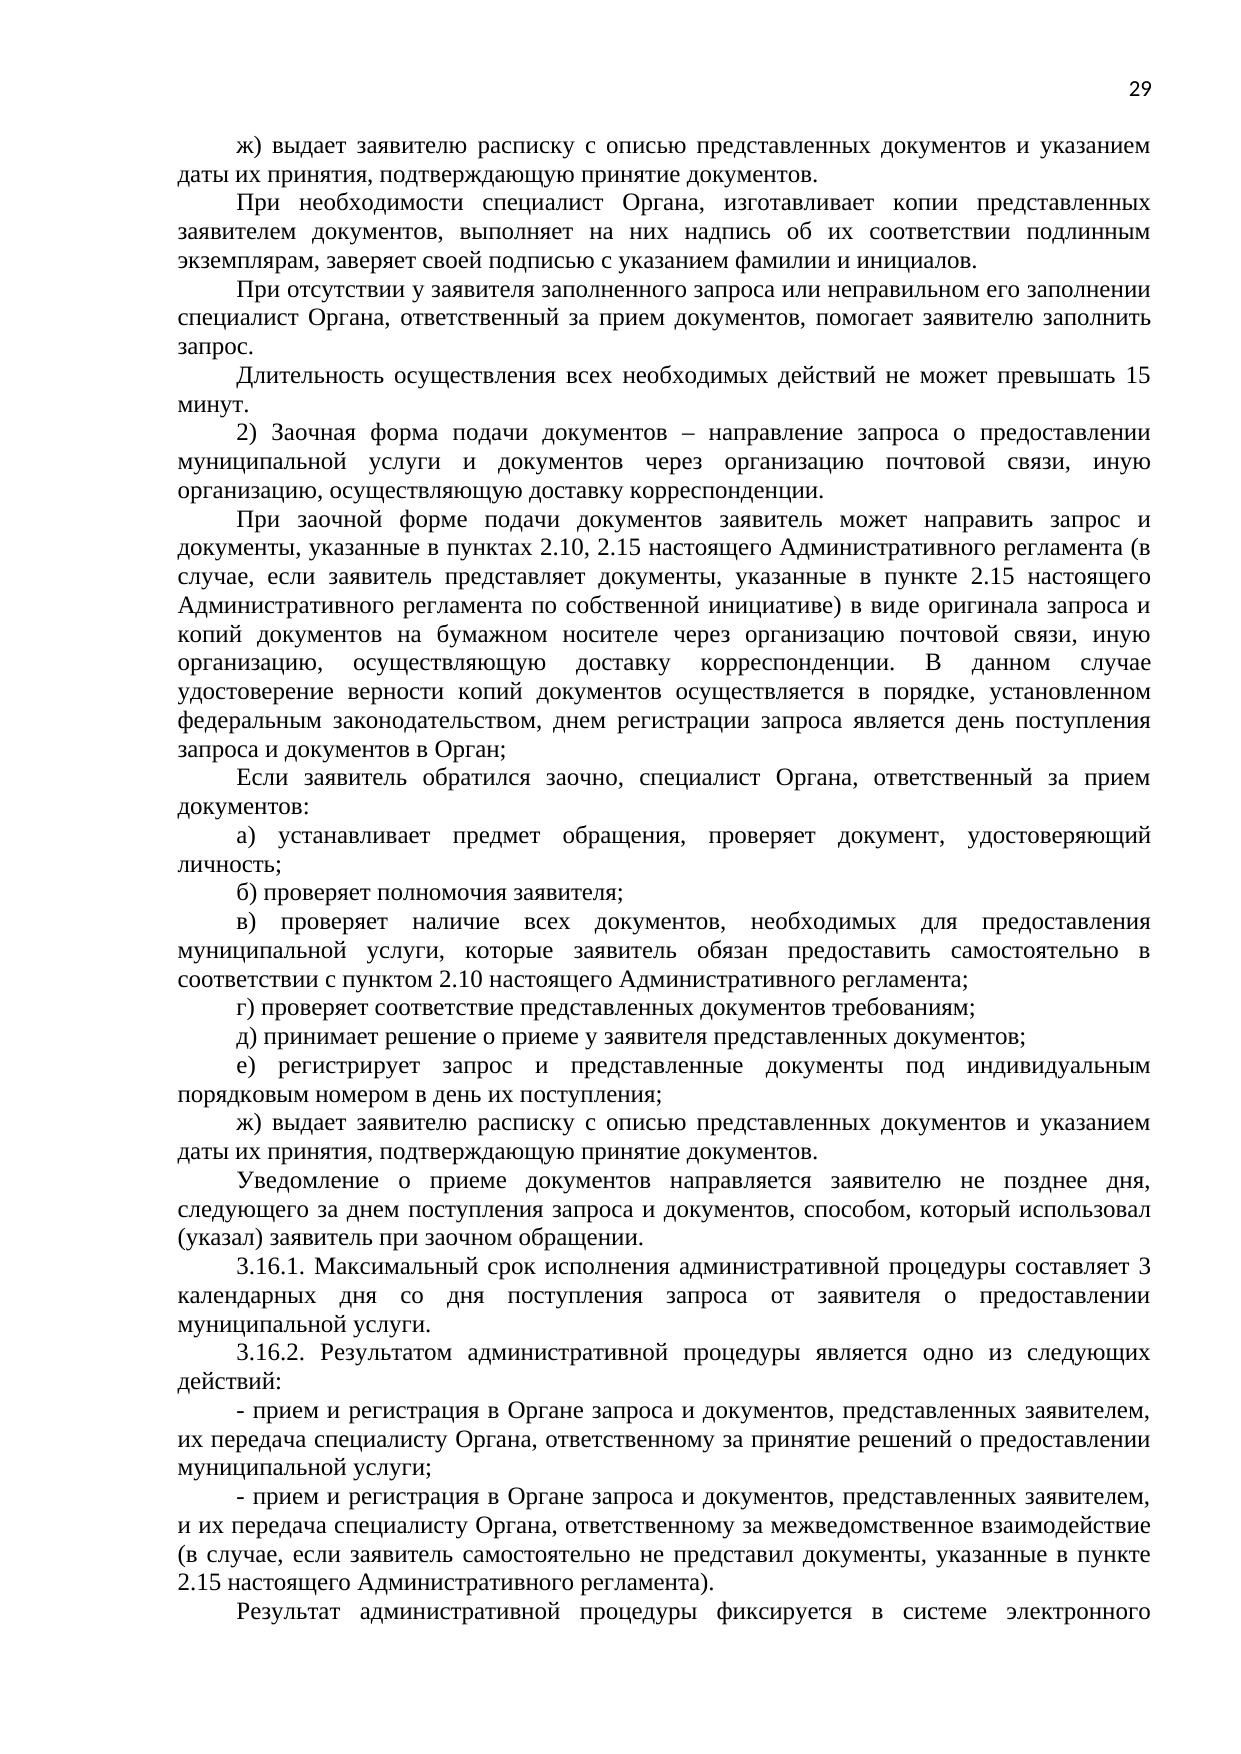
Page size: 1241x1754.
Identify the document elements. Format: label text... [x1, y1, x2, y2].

text г) проверяет соответствие представленных документов требованиям; [177, 992, 1152, 1021]
text При необходимости специалист Органа, изготавливает копии представленных заявителем документов, выполняет на них надпись об их соответствии подлинным экземплярам, заверяет своей подписью с указанием фамилии и инициалов. [177, 187, 1152, 274]
text - прием и регистрация в Органе запроса и документов, представленных заявителем, их передача специалисту Органа, ответственному за принятие решений о предоставлении муниципальной услуги; [177, 1395, 1152, 1481]
text Длительность осуществления всех необходимых действий не может превышать 15 минут. [177, 360, 1152, 417]
text 3.16.1. Максимальный срок исполнения административной процедуры составляет 3 календарных дня со дня поступления запроса от заявителя о предоставлении муниципальной услуги. [177, 1251, 1152, 1337]
text е) регистрирует запрос и представленные документы под индивидуальным порядковым номером в день их поступления; [177, 1050, 1152, 1107]
text - прием и регистрация в Органе запроса и документов, представленных заявителем, и их передача специалисту Органа, ответственному за межведомственное взаимодействие (в случае, если заявитель самостоятельно не представил документы, указанные в пункте 2.15 настоящего Административного регламента). [177, 1481, 1152, 1596]
text б) проверяет полномочия заявителя; [177, 877, 1152, 906]
text При заочной форме подачи документов заявитель может направить запрос и документы, указанные в пунктах 2.10, 2.15 настоящего Административного регламента (в случае, если заявитель представляет документы, указанные в пункте 2.15 настоящего Административного регламента по собственной инициативе) в виде оригинала запроса и копий документов на бумажном носителе через организацию почтовой связи, иную организацию, осуществляющую доставку корреспонденции. В данном случае удостоверение верности копий документов осуществляется в порядке, установленном федеральным законодательством, днем регистрации запроса является день поступления запроса и документов в Орган; [177, 504, 1152, 762]
text ж) выдает заявителю расписку с описью представленных документов и указанием даты их принятия, подтверждающую принятие документов. [177, 1107, 1152, 1165]
text в) проверяет наличие всех документов, необходимых для предоставления муниципальной услуги, которые заявитель обязан предоставить самостоятельно в соответствии с пунктом 2.10 настоящего Административного регламента; [177, 906, 1152, 992]
text д) принимает решение о приеме у заявителя представленных документов; [177, 1021, 1152, 1050]
text Если заявитель обратился заочно, специалист Органа, ответственный за прием документов: [177, 762, 1152, 820]
text Уведомление о приеме документов направляется заявителю не позднее дня, следующего за днем поступления запроса и документов, способом, который использовал (указал) заявитель при заочном обращении. [177, 1165, 1152, 1251]
text а) устанавливает предмет обращения, проверяет документ, удостоверяющий личность; [177, 820, 1152, 877]
text 3.16.2. Результатом административной процедуры является одно из следующих действий: [177, 1337, 1152, 1395]
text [177, 1596, 1152, 1625]
text При отсутствии у заявителя заполненного запроса или неправильном его заполнении специалист Органа, ответственный за прием документов, помогает заявителю заполнить запрос. [177, 274, 1152, 360]
text ж) выдает заявителю расписку с описью представленных документов и указанием даты их принятия, подтверждающую принятие документов. [177, 130, 1152, 187]
text 2) Заочная форма подачи документов – направление запроса о предоставлении муниципальной услуги и документов через организацию почтовой связи, иную организацию, осуществляющую доставку корреспонденции. [177, 417, 1152, 504]
